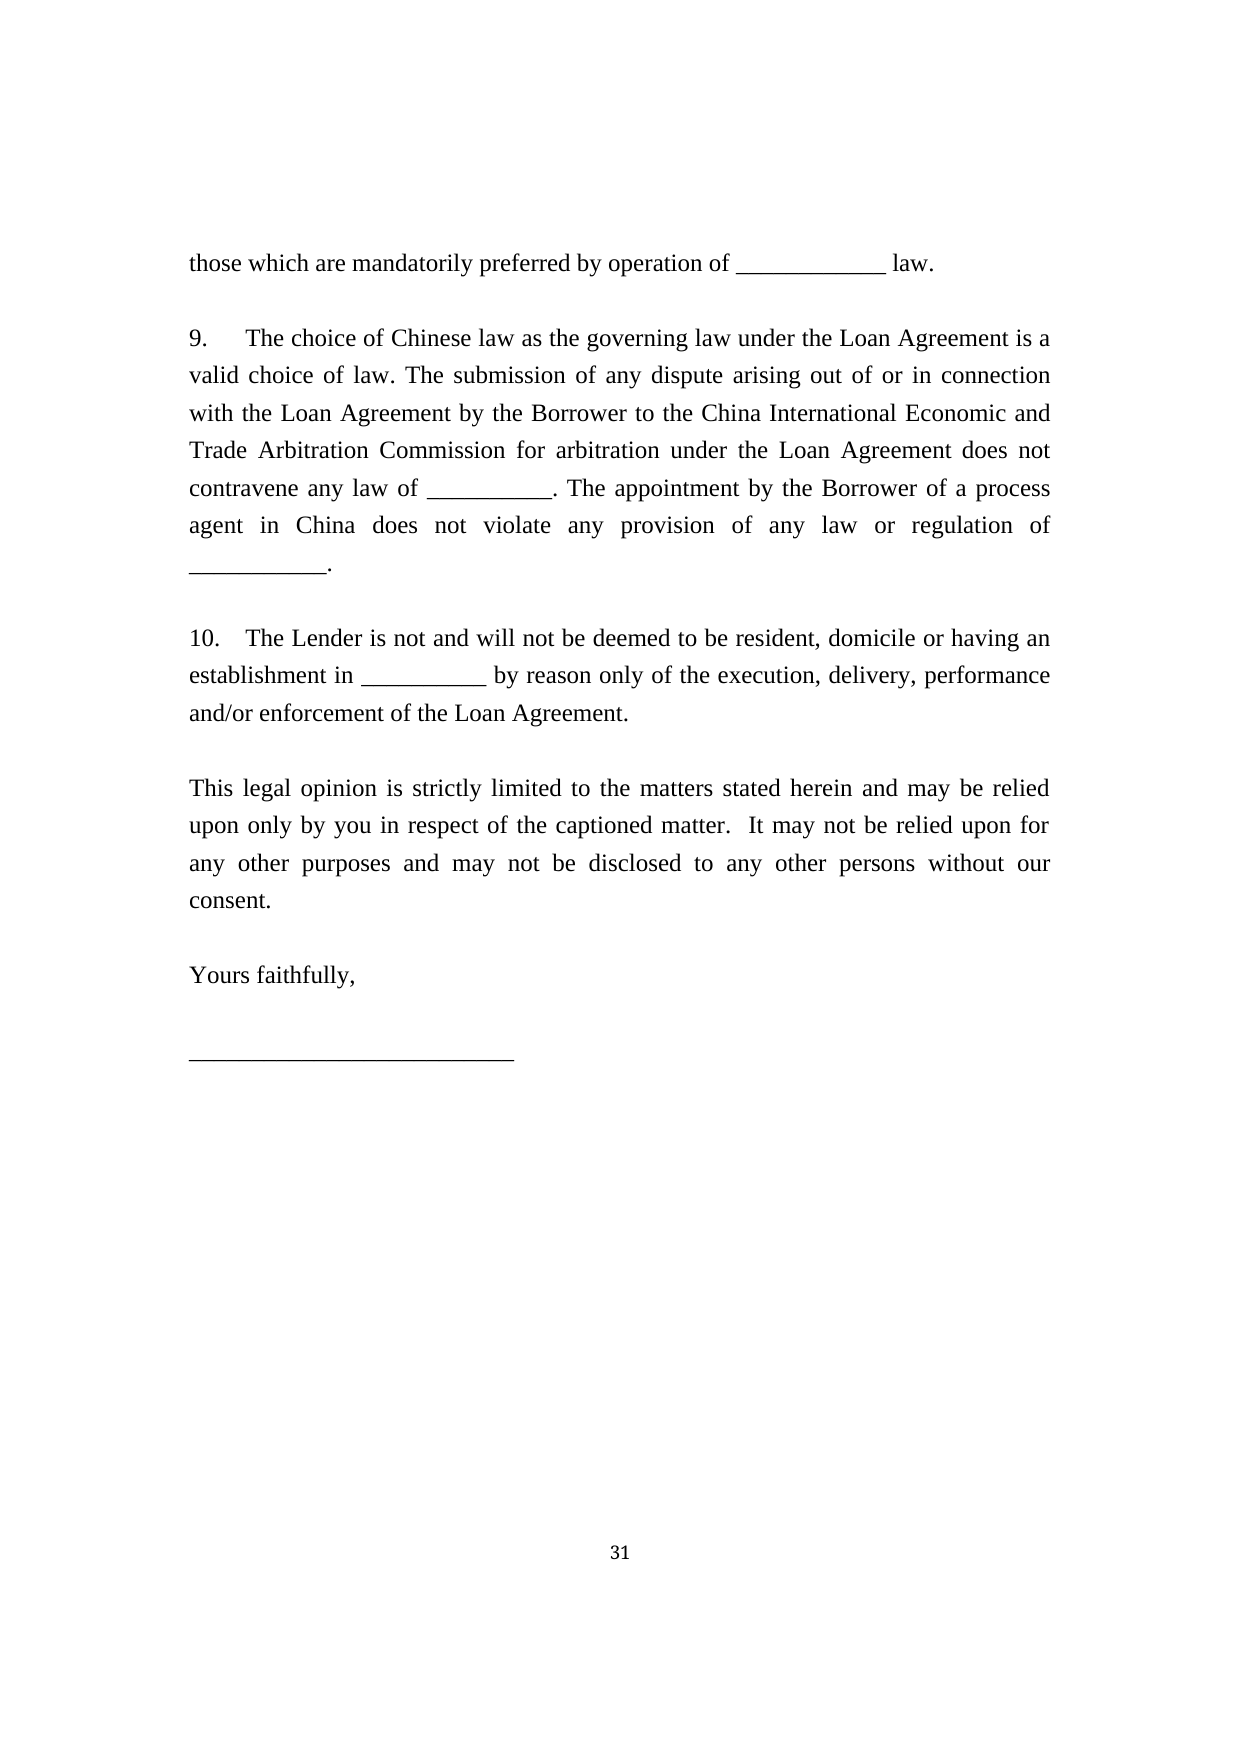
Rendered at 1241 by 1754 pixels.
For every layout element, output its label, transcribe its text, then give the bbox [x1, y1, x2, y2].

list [189, 241, 1051, 279]
text Yours faithfully, [189, 954, 1051, 991]
text __________________________ [189, 1029, 1051, 1066]
text This legal opinion is strictly limited to the matters stated herein and may be relied upon only by you in respect of the captioned matter. It may not be relied upon for any other purposes and may not be disclosed to any other persons without our consent. [189, 766, 1051, 916]
list The choice of Chinese law as the governing law under the Loan Agreement is a valid choice of law. The submission of any dispute arising out of or in connection with the Loan Agreement by the Borrower to the China International Economic and Trade Arbitration Commission for arbitration under the Loan Agreement does not contravene any law of __________. The appointment by the Borrower of a process agent in China does not violate any provision of any law or regulation of ___________. [189, 316, 1051, 579]
list The Lender is not and will not be deemed to be resident, domicile or having an establishment in __________ by reason only of the execution, delivery, performance and/or enforcement of the Loan Agreement. [189, 616, 1051, 729]
